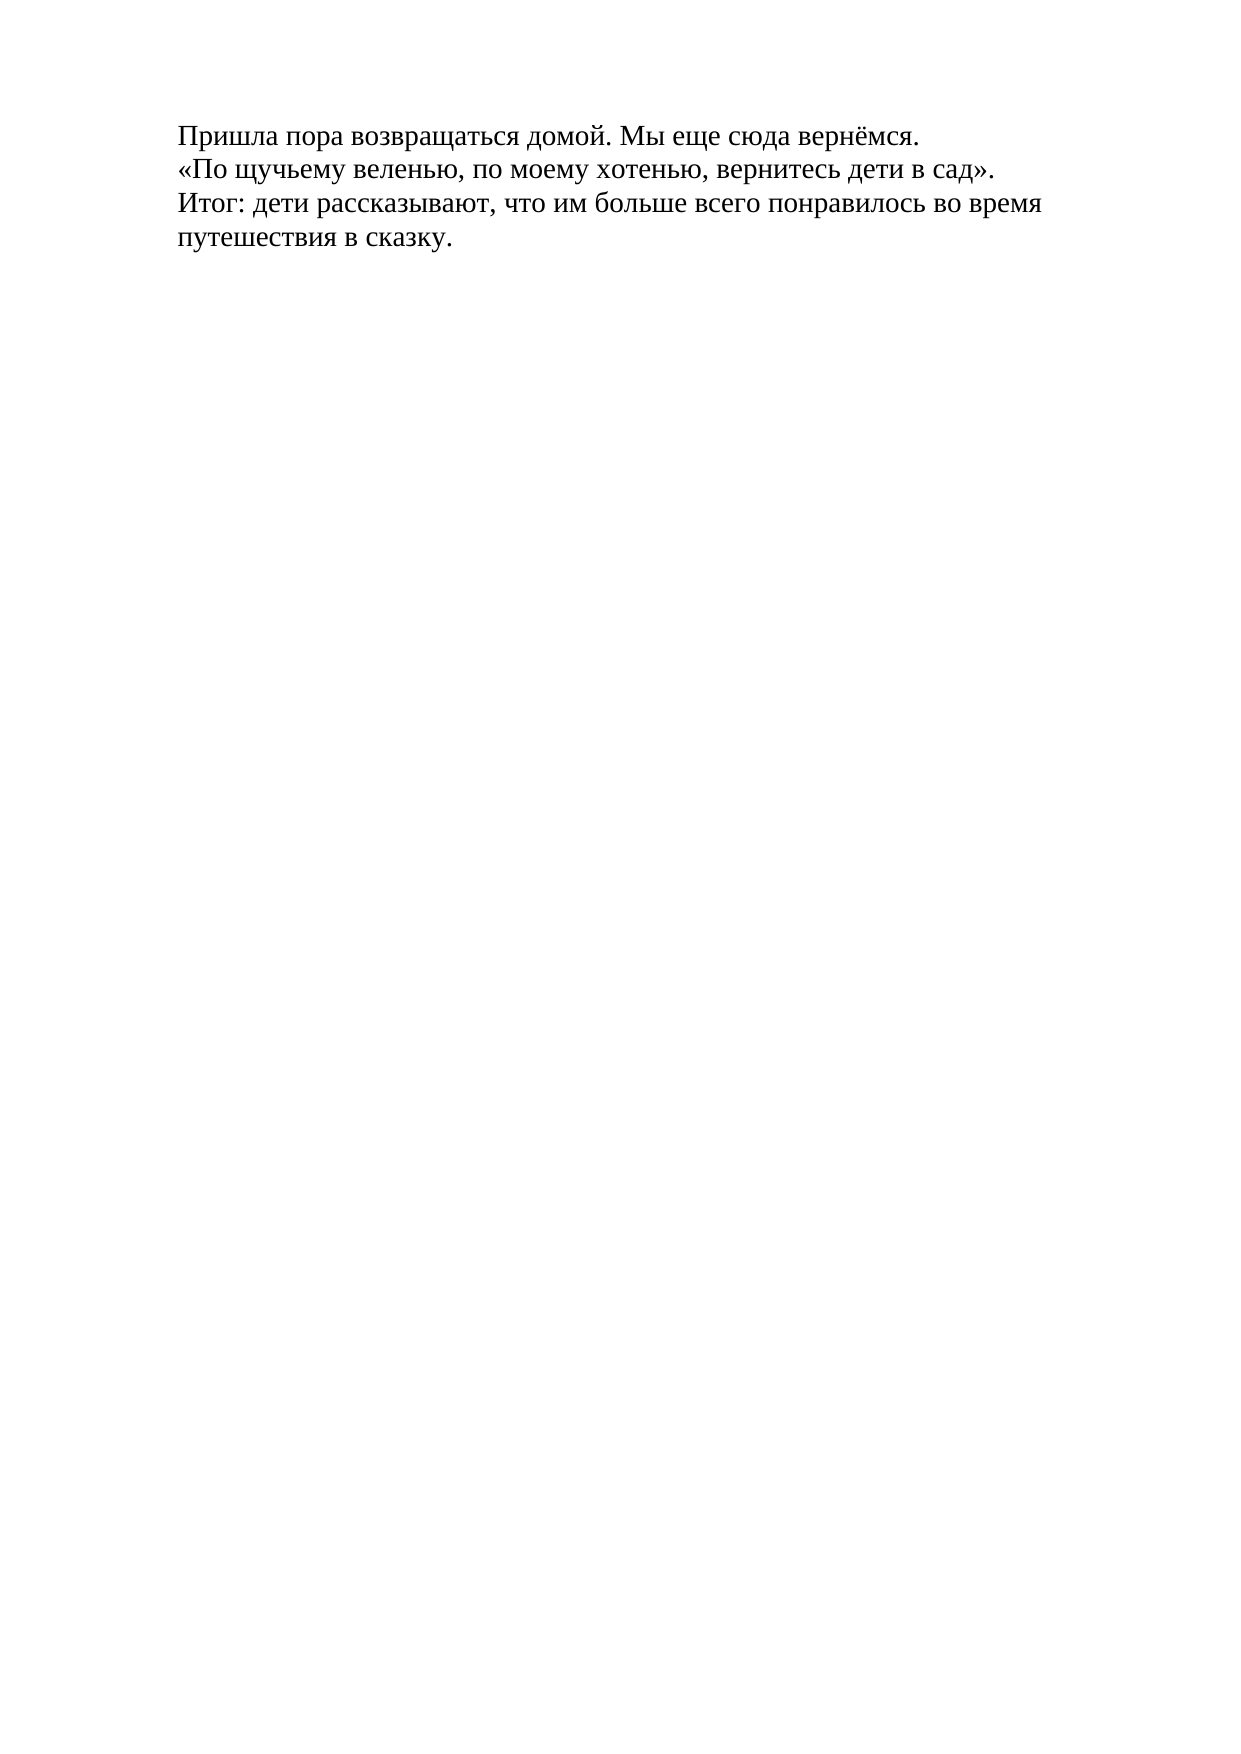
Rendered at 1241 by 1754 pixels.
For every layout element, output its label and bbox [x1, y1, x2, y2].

text [177, 118, 1152, 252]
